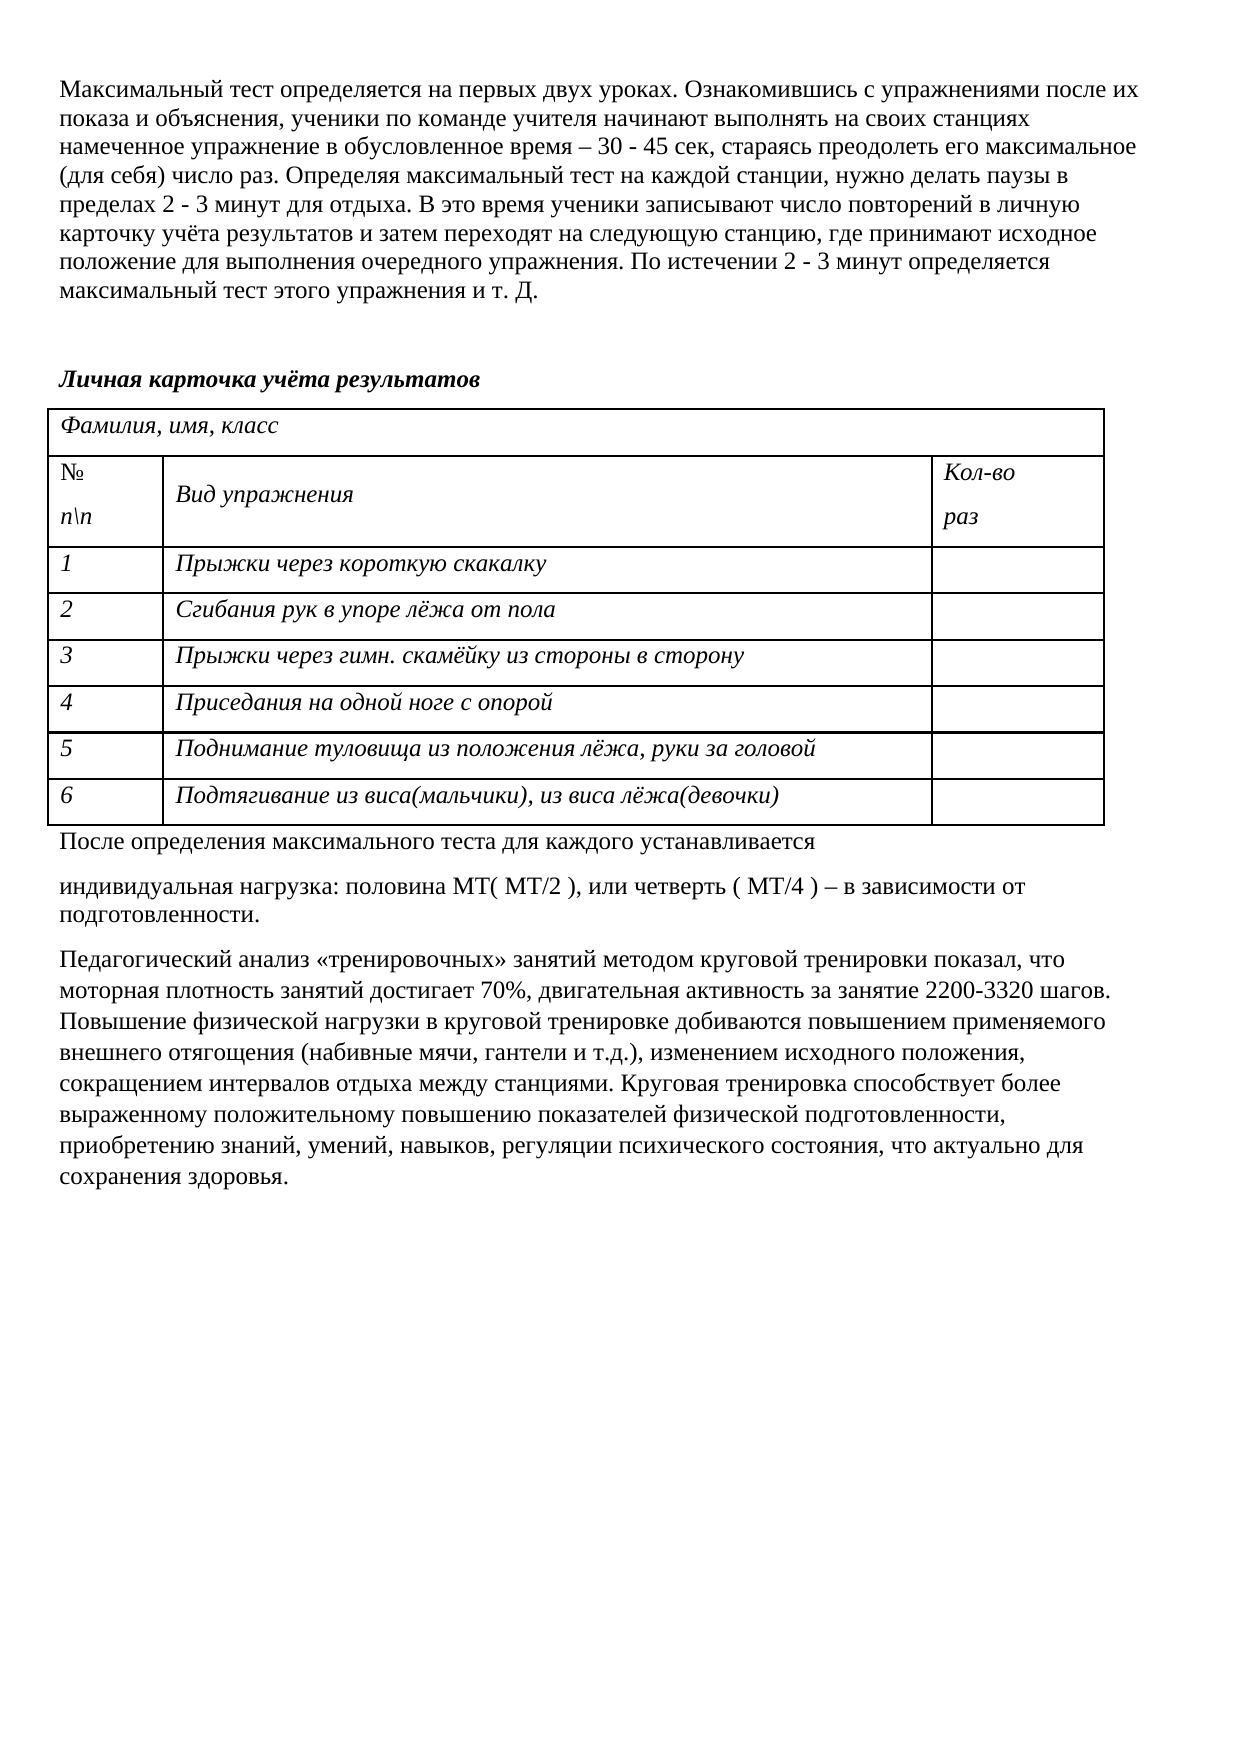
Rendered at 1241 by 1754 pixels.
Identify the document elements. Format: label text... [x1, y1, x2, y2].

table_cell [933, 780, 1103, 824]
table_cell 5 [49, 734, 162, 778]
table_cell [933, 734, 1103, 778]
table_cell Поднимание туловища из положения лёжа, руки за головой [164, 734, 931, 778]
table_cell Прыжки через гимн. скамёйку из стороны в сторону [164, 641, 931, 685]
table_cell № п\п [49, 457, 162, 546]
table_cell [933, 548, 1103, 592]
table_cell Приседания на одной ноге с опорой [164, 687, 931, 731]
table_cell 6 [49, 780, 162, 824]
text индивидуальная нагрузка: половина МТ( МТ/2 ), или четверть ( МТ/4 ) – в зависимости от подготовленности. [59, 871, 1152, 928]
table_cell Вид упражнения [164, 457, 931, 546]
table_cell [933, 641, 1103, 685]
table_cell Сгибания рук в упоре лёжа от пола [164, 594, 931, 638]
table_cell 1 [49, 548, 162, 592]
table_cell Подтягивание из виса(мальчики), из виса лёжа(девочки) [164, 780, 931, 824]
table_cell [933, 594, 1103, 638]
table_header Фамилия, имя, класс [49, 410, 1103, 455]
text После определения максимального теста для каждого устанавливается [59, 826, 1152, 855]
text Максимальный тест определяется на первых двух уроках. Ознакомившись с упражнениями после их показа и объяснения, ученики по команде учителя начинают выполнять на своих станциях намеченное упражнение в обусловленное время – 30 - 45 сек, стараясь преодолеть его максимальное (для себя) число раз. Определяя максимальный тест на каждой станции, нужно делать паузы в пределах 2 - 3 минут для отдыха. В это время ученики записывают число повторений в личную карточку учёта результатов и затем переходят на следующую станцию, где принимают исходное положение для выполнения очередного упражнения. По истечении 2 - 3 минут определяется максимальный тест этого упражнения и т. Д. [59, 74, 1152, 304]
table_cell 4 [49, 687, 162, 731]
table_cell 2 [49, 594, 162, 638]
table_cell Прыжки через короткую скакалку [164, 548, 931, 592]
table_cell Кол-во раз [933, 457, 1103, 546]
table_cell [933, 687, 1103, 731]
table_cell 3 [49, 641, 162, 685]
text Личная карточка учёта результатов [59, 364, 1152, 393]
text Педагогический анализ «тренировочных» занятий методом круговой тренировки показал, что моторная плотность занятий достигает 70%, двигательная активность за занятие 2200-3320 шагов. Повышение физической нагрузки в круговой тренировке добиваются повышением применяемого внешнего отягощения (набивные мячи, гантели и т.д.), изменением исходного положения, сокращением интервалов отдыха между станциями. Круговая тренировка способствует более выраженному положительному повышению показателей физической подготовленности, приобретению знаний, умений, навыков, регуляции психического состояния, что актуально для сохранения здоровья. [59, 944, 1152, 1190]
